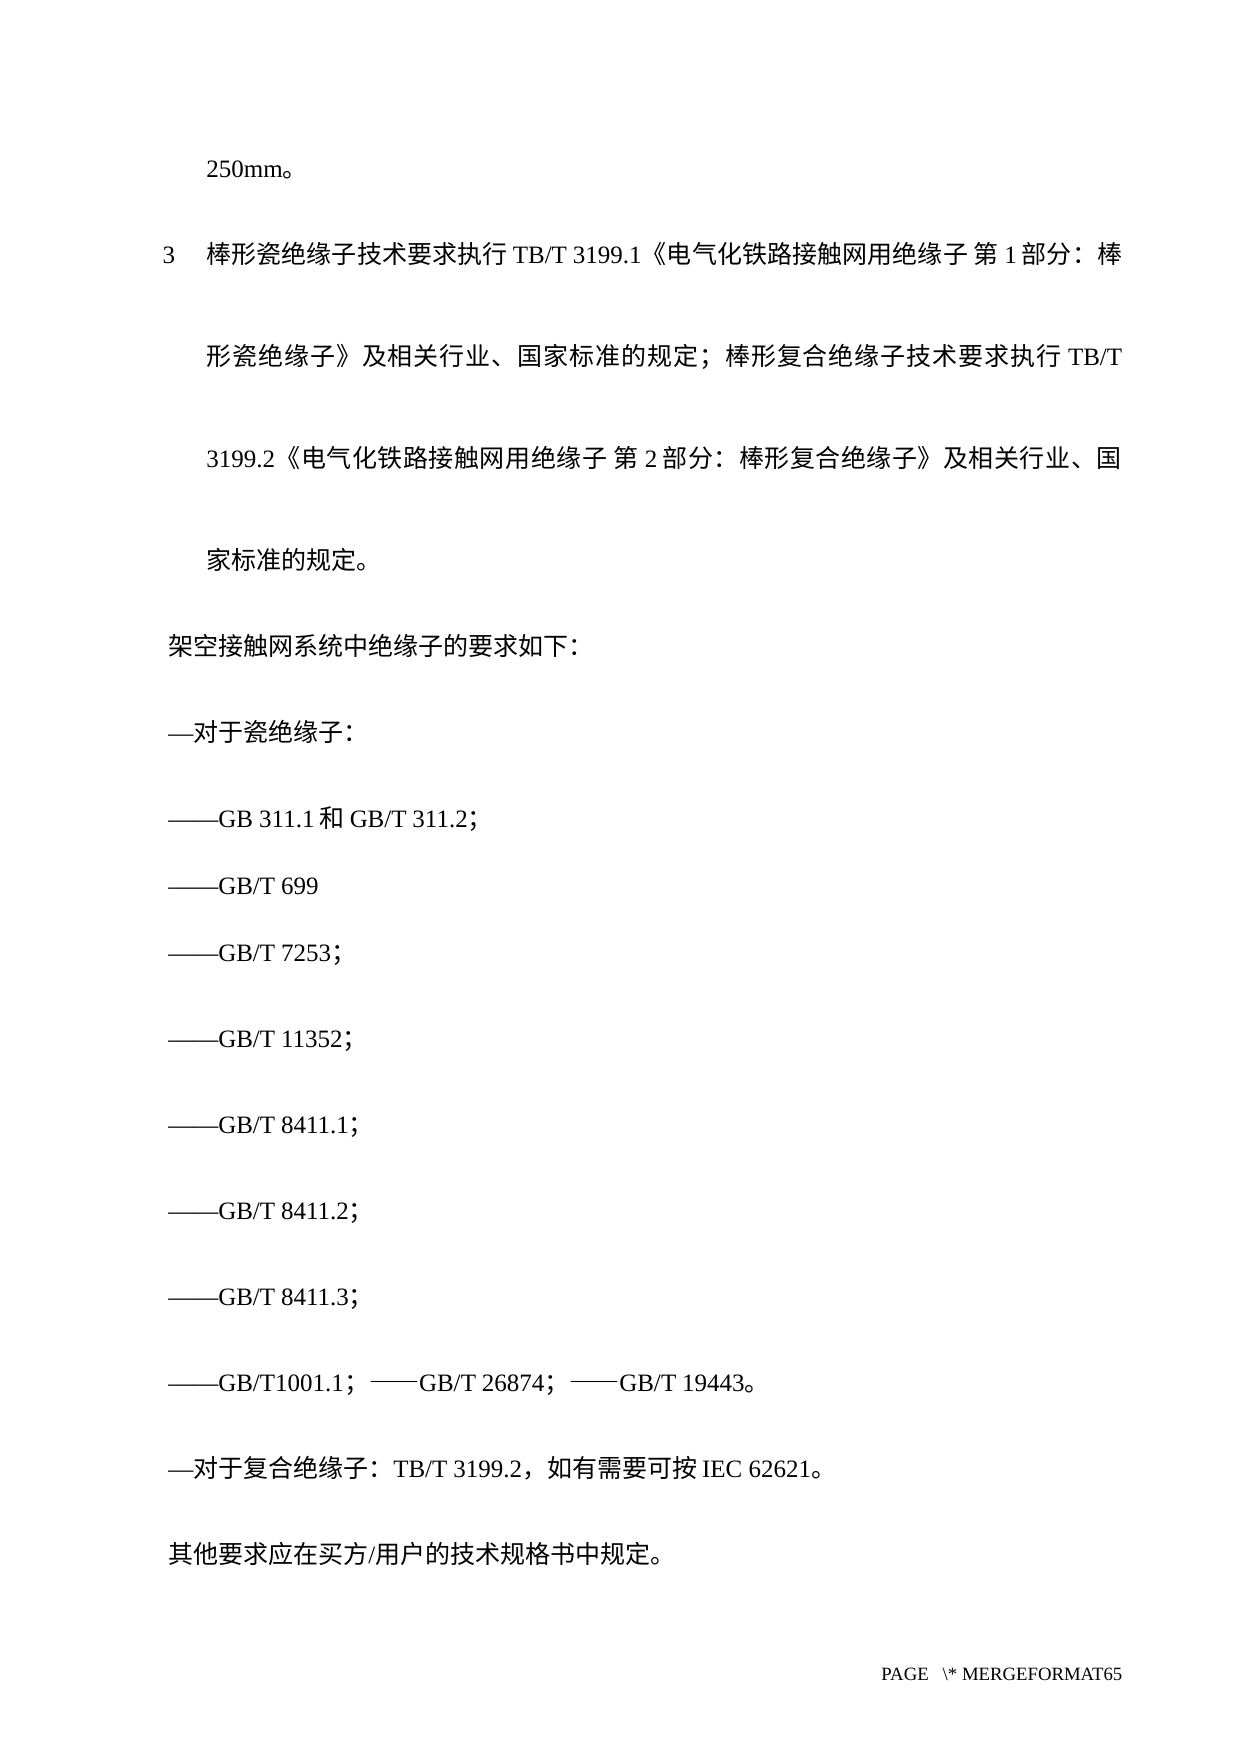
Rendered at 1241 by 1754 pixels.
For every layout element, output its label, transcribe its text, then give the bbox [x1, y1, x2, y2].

text —对于复合绝缘子：TB/T 3199.2，如有需要可按IEC 62621。 [118, 1433, 1122, 1501]
text ——GB 311.1和GB/T 311.2； [118, 782, 1122, 850]
text 架空接触网系统中绝缘子的要求如下： [118, 610, 1122, 678]
text ——GB/T1001.1；——GB/T 26874；——GB/T 19443。 [118, 1347, 1122, 1415]
text —对于瓷绝缘子： [118, 696, 1122, 764]
text ——GB/T 7253； [118, 917, 1122, 985]
list 棒形瓷绝缘子技术要求执行TB/T 3199.1《电气化铁路接触网用绝缘子 第1部分：棒形瓷绝缘子》及相关行业、国家标准的规定；棒形复合绝缘子技术要求执行TB/T 3199.2《电气化铁路接触网用绝缘子 第2部分：棒形复合绝缘子》及相关行业、国家标准的规定。 [162, 219, 1122, 592]
text ——GB/T 8411.1； [118, 1089, 1122, 1157]
text ——GB/T 699 [118, 868, 1122, 902]
text ——GB/T 11352； [118, 1003, 1122, 1071]
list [162, 133, 1122, 201]
text ——GB/T 8411.2； [118, 1175, 1122, 1243]
text 其他要求应在买方/用户的技术规格书中规定。 [118, 1519, 1122, 1587]
text ——GB/T 8411.3； [118, 1261, 1122, 1329]
